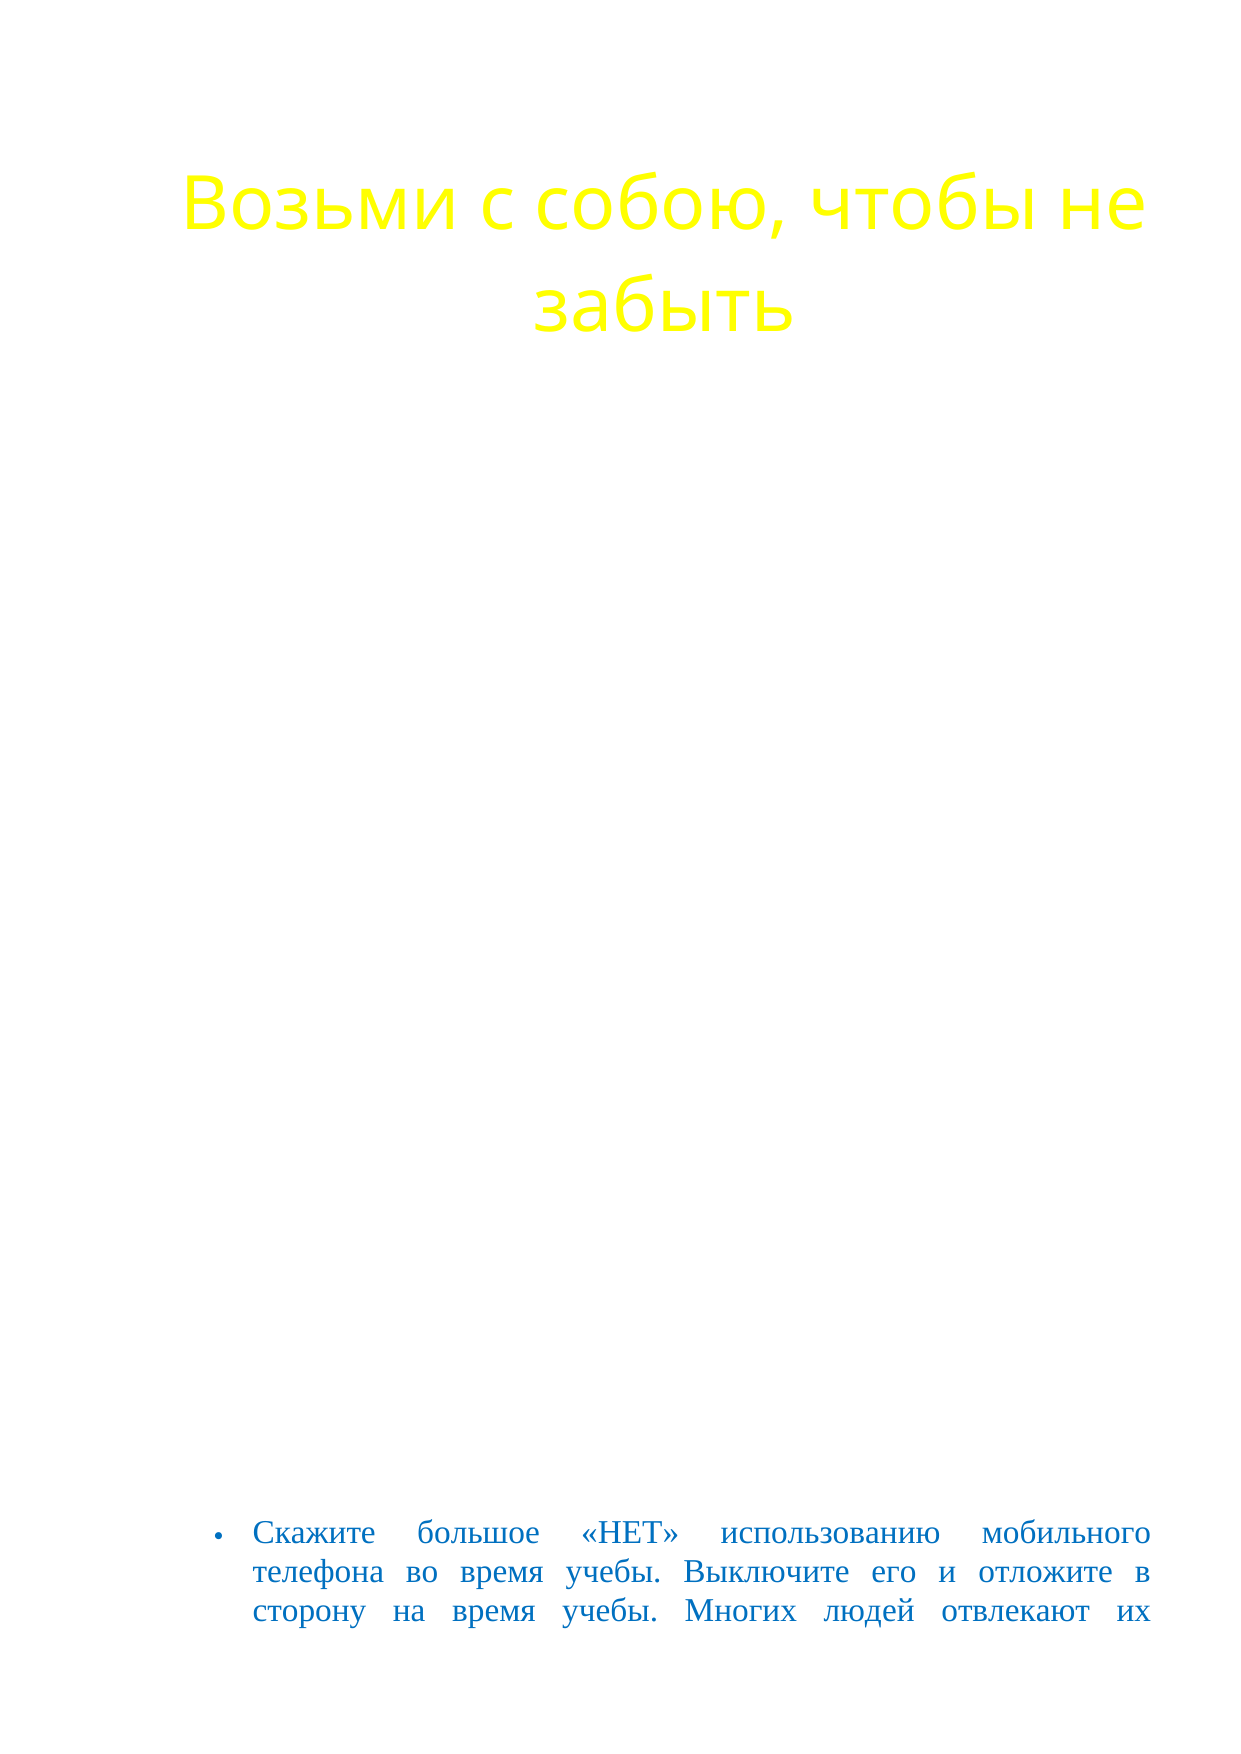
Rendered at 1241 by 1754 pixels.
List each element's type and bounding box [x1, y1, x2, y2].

list [215, 1511, 1152, 1628]
